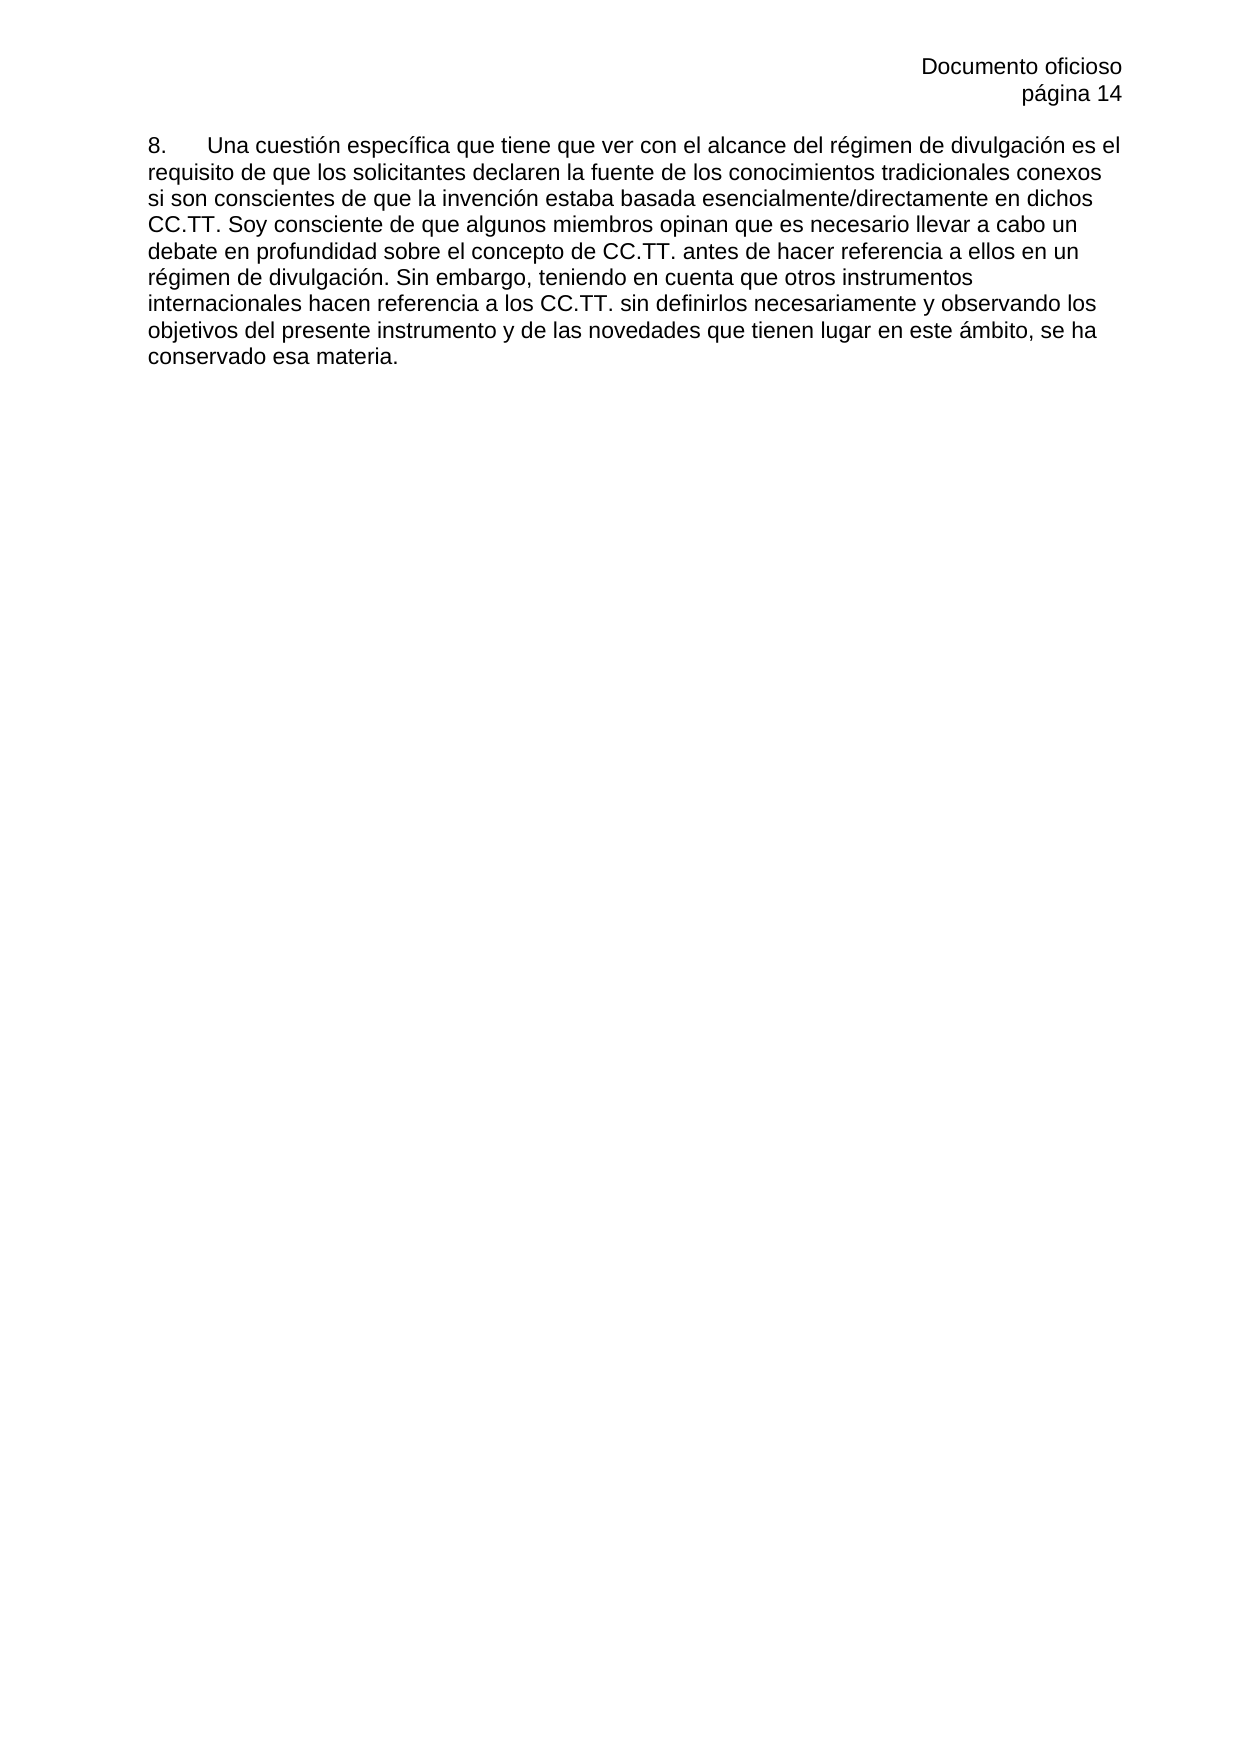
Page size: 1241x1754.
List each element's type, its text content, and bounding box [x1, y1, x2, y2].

text 8. Una cuestión específica que tiene que ver con el alcance del régimen de divulgación es el requisito de que los solicitantes declaren la fuente de los conocimientos tradicionales conexos si son conscientes de que la invención estaba basada esencialmente/directamente en dichos CC.TT. Soy consciente de que algunos miembros opinan que es necesario llevar a cabo un debate en profundidad sobre el concepto de CC.TT. antes de hacer referencia a ellos en un régimen de divulgación. Sin embargo, teniendo en cuenta que otros instrumentos internacionales hacen referencia a los CC.TT. sin definirlos necesariamente y observando los objetivos del presente instrumento y de las novedades que tienen lugar en este ámbito, se ha conservado esa materia. [148, 132, 1122, 369]
